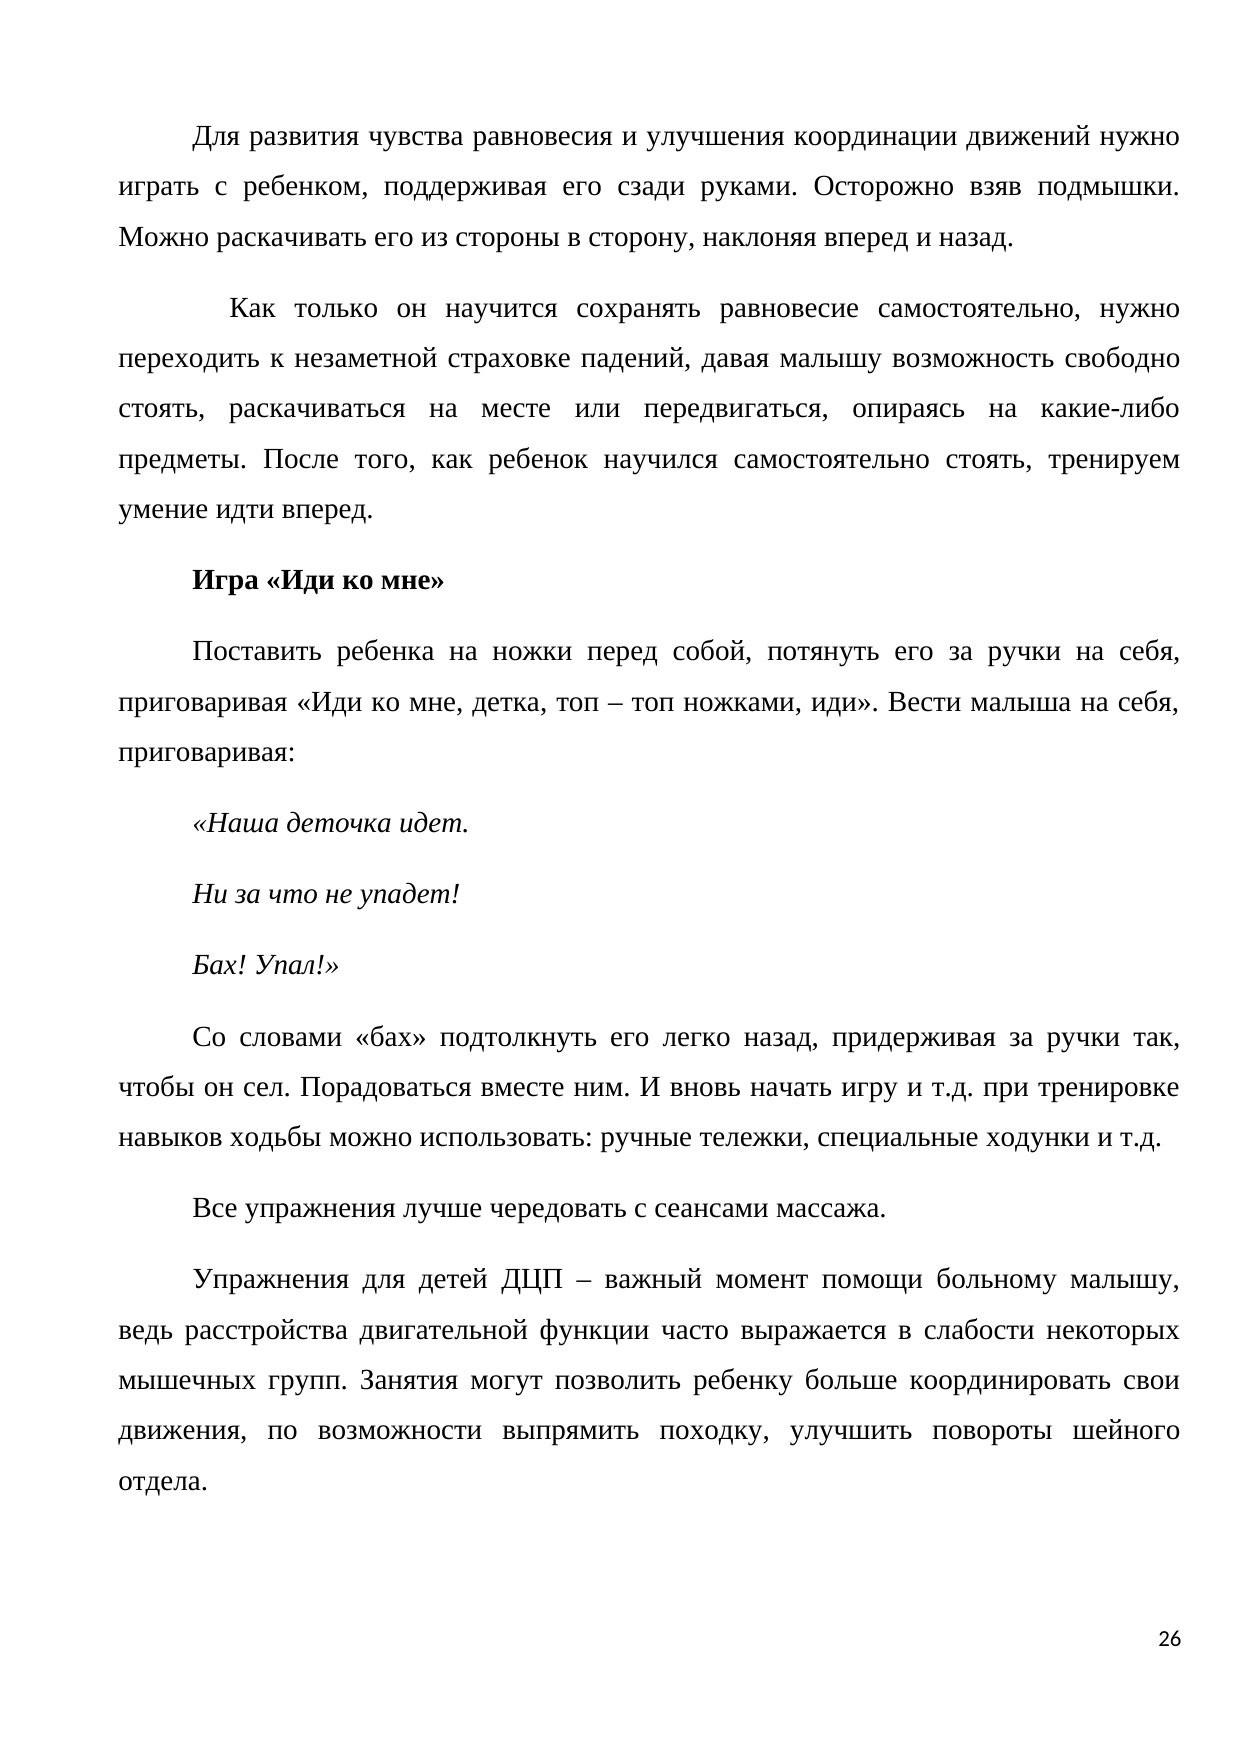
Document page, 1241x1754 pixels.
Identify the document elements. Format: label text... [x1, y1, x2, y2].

text Игра «Иди ко мне» [118, 562, 1181, 596]
text «Наша деточка идет. [118, 805, 1181, 839]
text Со словами «бах» подтолкнуть его легко назад, придерживая за ручки так, чтобы он сел. Порадоваться вместе ним. И вновь начать игру и т.д. при тренировке навыков ходьбы можно использовать: ручные тележки, специальные ходунки и т.д. [118, 1019, 1181, 1153]
text Ни за что не упадет! [118, 876, 1181, 910]
text Поставить ребенка на ножки перед собой, потянуть его за ручки на себя, приговаривая «Иди ко мне, детка, топ – топ ножками, иди». Вести малыша на себя, приговаривая: [118, 633, 1181, 768]
text Бах! Упал!» [118, 947, 1181, 981]
text Как только он научится сохранять равновесие самостоятельно, нужно переходить к незаметной страховке падений, давая малышу возможность свободно стоять, раскачиваться на месте или передвигаться, опираясь на какие-либо предметы. После того, как ребенок научился самостоятельно стоять, тренируем умение идти вперед. [118, 290, 1181, 525]
text Все упражнения лучше чередовать с сеансами массажа. [118, 1190, 1181, 1224]
text Упражнения для детей ДЦП – важный момент помощи больному малышу, ведь расстройства двигательной функции часто выражается в слабости некоторых мышечных групп. Занятия могут позволить ребенку больше координировать свои движения, по возможности выпрямить походку, улучшить повороты шейного отдела. [118, 1262, 1181, 1496]
text Для развития чувства равновесия и улучшения координации движений нужно играть с ребенком, поддерживая его сзади руками. Осторожно взяв подмышки. Можно раскачивать его из стороны в сторону, наклоняя вперед и назад. [118, 118, 1181, 252]
